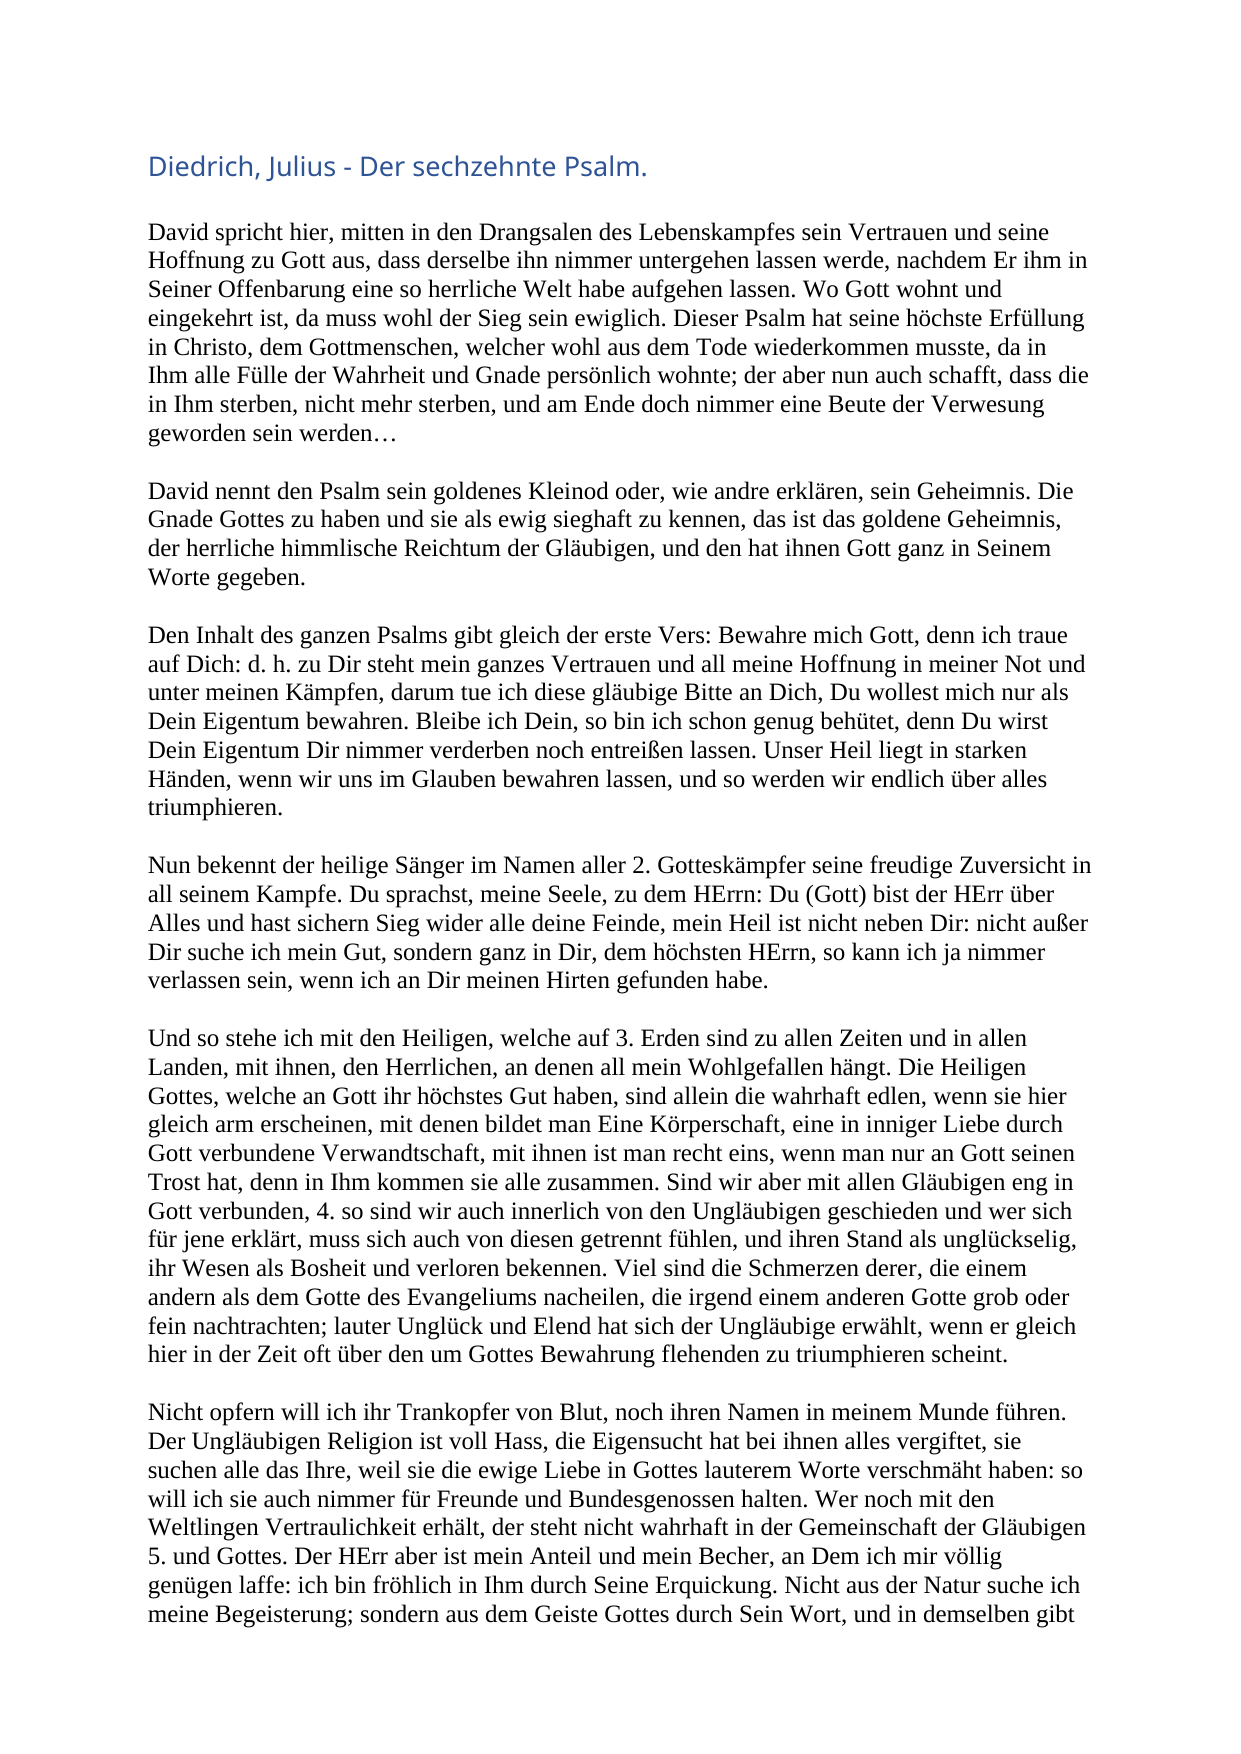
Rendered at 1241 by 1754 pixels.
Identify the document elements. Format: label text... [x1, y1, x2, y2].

text David nennt den Psalm sein goldenes Kleinod oder, wie andre erklären, sein Geheimnis. Die Gnade Gottes zu haben und sie als ewig sieghaft zu kennen, das ist das goldene Geheimnis, der herrliche himmlische Reichtum der Gläubigen, und den hat ihnen Gott ganz in Seinem Worte gegeben. [148, 476, 1093, 591]
text Den Inhalt des ganzen Psalms gibt gleich der erste Vers: Bewahre mich Gott, denn ich traue auf Dich: d. h. zu Dir steht mein ganzes Vertrauen und all meine Hoffnung in meiner Not und unter meinen Kämpfen, darum tue ich diese gläubige Bitte an Dich, Du wollest mich nur als Dein Eigentum bewahren. Bleibe ich Dein, so bin ich schon genug behütet, denn Du wirst Dein Eigentum Dir nimmer verderben noch entreißen lassen. Unser Heil liegt in starken Händen, wenn wir uns im Glauben bewahren lassen, und so werden wir endlich über alles triumphieren. [148, 620, 1093, 821]
text Nun bekennt der heilige Sänger im Namen aller 2. Gotteskämpfer seine freudige Zuversicht in all seinem Kampfe. Du sprachst, meine Seele, zu dem HErrn: Du (Gott) bist der HErr über Alles und hast sichern Sieg wider alle deine Feinde, mein Heil ist nicht neben Dir: nicht außer Dir suche ich mein Gut, sondern ganz in Dir, dem höchsten HErrn, so kann ich ja nimmer verlassen sein, wenn ich an Dir meinen Hirten gefunden habe. [148, 850, 1093, 994]
text David spricht hier, mitten in den Drangsalen des Lebenskampfes sein Vertrauen und seine Hoffnung zu Gott aus, dass derselbe ihn nimmer untergehen lassen werde, nachdem Er ihm in Seiner Offenbarung eine so herrliche Welt habe aufgehen lassen. Wo Gott wohnt und eingekehrt ist, da muss wohl der Sieg sein ewiglich. Dieser Psalm hat seine höchste Erfüllung in Christo, dem Gottmenschen, welcher wohl aus dem Tode wiederkommen musste, da in Ihm alle Fülle der Wahrheit und Gnade persönlich wohnte; der aber nun auch schafft, dass die in Ihm sterben, nicht mehr sterben, und am Ende doch nimmer eine Beute der Verwesung geworden sein werden… [148, 217, 1093, 447]
subtitle Diedrich, Julius - Der sechzehnte Psalm. [148, 148, 1093, 184]
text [148, 1397, 1093, 1627]
text Und so stehe ich mit den Heiligen, welche auf 3. Erden sind zu allen Zeiten und in allen Landen, mit ihnen, den Herrlichen, an denen all mein Wohlgefallen hängt. Die Heiligen Gottes, welche an Gott ihr höchstes Gut haben, sind allein die wahrhaft edlen, wenn sie hier gleich arm erscheinen, mit denen bildet man Eine Körperschaft, eine in inniger Liebe durch Gott verbundene Verwandtschaft, mit ihnen ist man recht eins, wenn man nur an Gott seinen Trost hat, denn in Ihm kommen sie alle zusammen. Sind wir aber mit allen Gläubigen eng in Gott verbunden, 4. so sind wir auch innerlich von den Ungläubigen geschieden und wer sich für jene erklärt, muss sich auch von diesen getrennt fühlen, und ihren Stand als unglückselig, ihr Wesen als Bosheit und verloren bekennen. Viel sind die Schmerzen derer, die einem andern als dem Gotte des Evangeliums nacheilen, die irgend einem anderen Gotte grob oder fein nachtrachten; lauter Unglück und Elend hat sich der Ungläubige erwählt, wenn er gleich hier in der Zeit oft über den um Gottes Bewahrung flehenden zu triumphieren scheint. [148, 1023, 1093, 1368]
